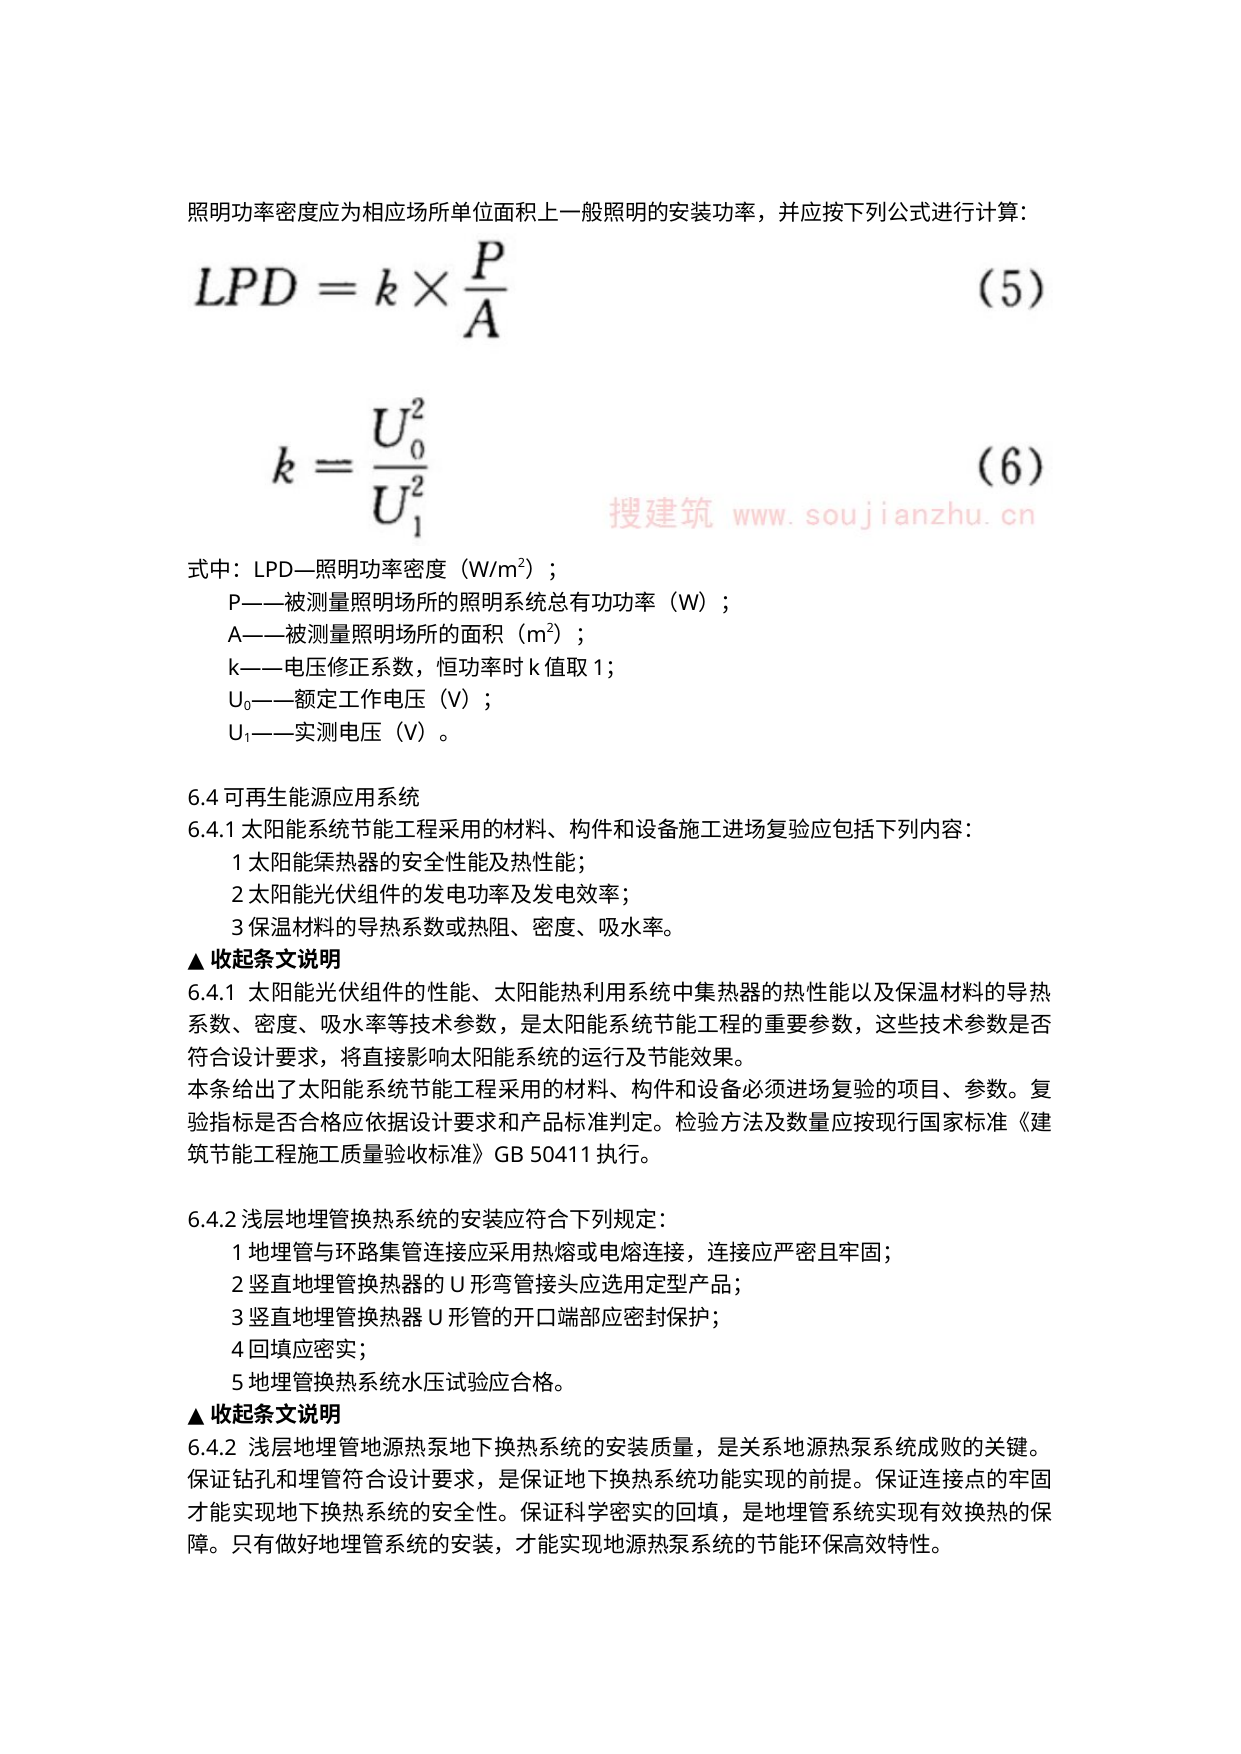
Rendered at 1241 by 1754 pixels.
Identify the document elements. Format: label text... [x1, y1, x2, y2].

text 2竖直地埋管换热器的U形弯管接头应选用定型产品； [187, 1267, 1053, 1299]
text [187, 162, 1053, 233]
text 3保温材料的导热系数或热阻、密度、吸水率。 [187, 909, 1053, 942]
text ▲ 收起条文说明 6.4.1 太阳能光伏组件的性能、太阳能热利用系统中集热器的热性能以及保温材料的导热系数、密度、吸水率等技术参数，是太阳能系统节能工程的重要参数，这些技术参数是否符合设计要求，将直接影响太阳能系统的运行及节能效果。 本条给出了太阳能系统节能工程采用的材料、构件和设备必须进场复验的项目、参数。复验指标是否合格应依据设计要求和产品标准判定。检验方法及数量应按现行国家标准《建筑节能工程施工质量验收标准》GB 50411执行。 [187, 942, 1053, 1202]
picture [187, 233, 1053, 546]
text 4回填应密实； [187, 1332, 1053, 1364]
text 3竖直地埋管换热器U形管的开口端部应密封保护； [187, 1299, 1053, 1332]
text 6.4可再生能源应用系统 [187, 779, 1053, 812]
text ▲ 收起条文说明 6.4.2 浅层地埋管地源热泵地下换热系统的安装质量，是关系地源热泵系统成败的关键。保证钻孔和埋管符合设计要求，是保证地下换热系统功能实现的前提。保证连接点的牢固，才能实现地下换热系统的安全性。保证科学密实的回填，是地埋管系统实现有效换热的保障。只有做好地埋管系统的安装，才能实现地源热泵系统的节能环保高效特性。 [187, 1397, 1053, 1592]
text 5地埋管换热系统水压试验应合格。 [187, 1364, 1053, 1397]
text 1太阳能栠热器的安全性能及热性能； [187, 844, 1053, 877]
text 2太阳能光伏组件的发电功率及发电效率； [187, 877, 1053, 909]
text 6.4.2浅层地埋管换热系统的安装应符合下列规定： [187, 1202, 1053, 1234]
text 1地埋管与环路集管连接应采用热熔或电熔连接，连接应严密且牢固； [187, 1234, 1053, 1267]
text 6.4.1太阳能系统节能工程采用的材料、构件和设备施工进场复验应包括下列内容： [187, 812, 1053, 844]
